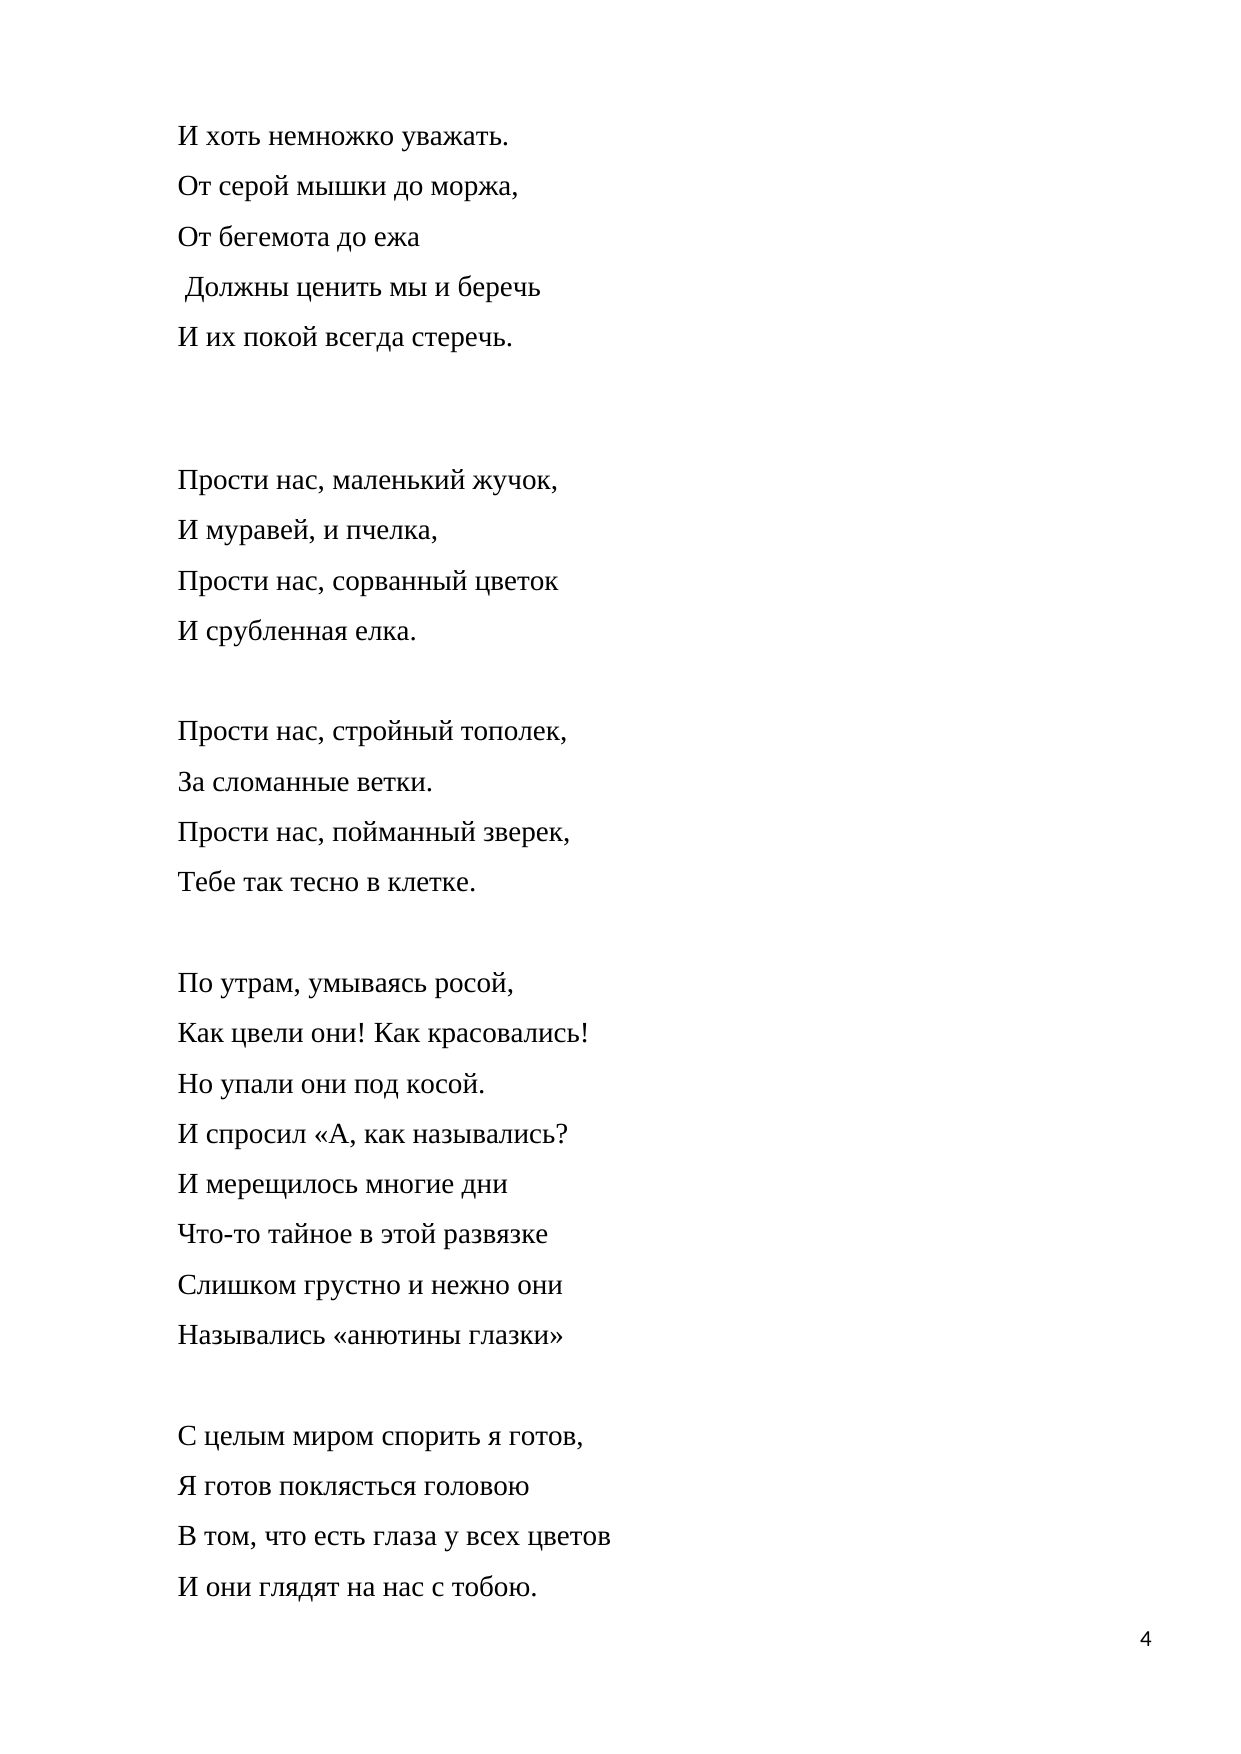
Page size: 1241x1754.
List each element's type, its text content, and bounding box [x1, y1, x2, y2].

text Я готов поклясться головою [177, 1468, 1152, 1502]
text От бегемота до ежа [177, 219, 1152, 252]
text С целым миром спорить я готов, [177, 1418, 1152, 1451]
text Прости нас, пойманный зверек, [177, 814, 1152, 848]
text Должны ценить мы и беречь [177, 269, 1152, 303]
text Прости нас, сорванный цветок [177, 563, 1152, 596]
text Прости нас, стройный тополек, [177, 713, 1152, 747]
text В том, что есть глаза у всех цветов [177, 1518, 1152, 1552]
text И они глядят на нас с тобою. [177, 1569, 1152, 1602]
text Как цвели они! Как красовались! [177, 1015, 1152, 1049]
text Но упали они под косой. [177, 1066, 1152, 1099]
text За сломанные ветки. [177, 764, 1152, 797]
text От серой мышки до моржа, [177, 168, 1152, 202]
text И их покой всегда стеречь. [177, 319, 1152, 353]
text Слишком грустно и нежно они [177, 1267, 1152, 1301]
text И мерещилось многие дни [177, 1166, 1152, 1200]
text И срубленная елка. [177, 613, 1152, 646]
text И хоть немножко уважать. [177, 118, 1152, 152]
text И муравей, и пчелка, [177, 512, 1152, 546]
text По утрам, умываясь росой, [177, 965, 1152, 999]
text Что-то тайное в этой развязке [177, 1217, 1152, 1250]
text Тебе так тесно в клетке. [177, 864, 1152, 898]
text Прости нас, маленький жучок, [177, 462, 1152, 496]
text И спросил «А, как назывались? [177, 1116, 1152, 1149]
text Назывались «анютины глазки» [177, 1317, 1152, 1351]
